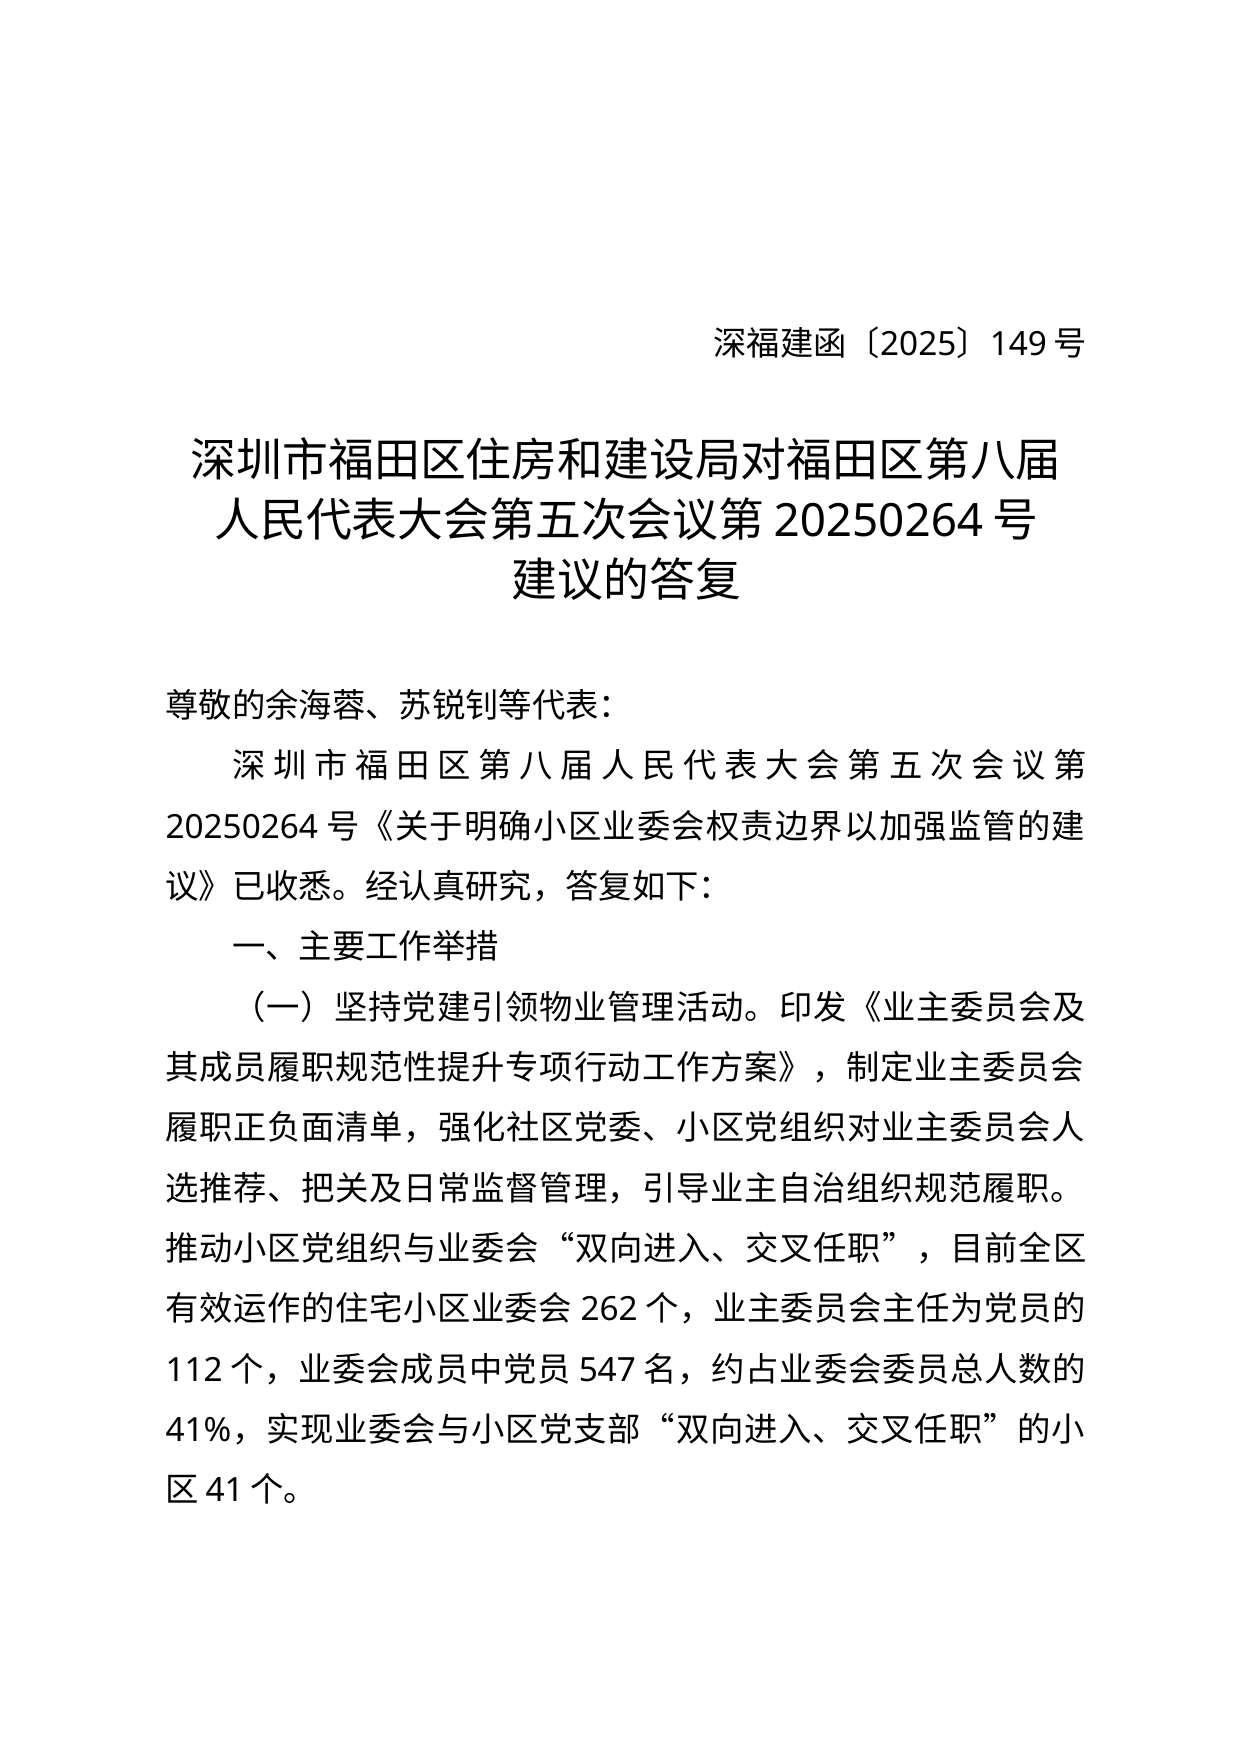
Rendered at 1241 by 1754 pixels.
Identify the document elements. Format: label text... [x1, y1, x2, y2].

text 深圳市福田区住房和建设局对福田区第八届 [165, 428, 1087, 488]
text 人民代表大会第五次会议第20250264号 [165, 488, 1087, 549]
text 尊敬的余海蓉、苏锐钊等代表： [165, 669, 1087, 729]
text 深圳市福田区第八届人民代表大会第五次会议第20250264号《关于明确小区业委会权责边界以加强监管的建议》已收悉。经认真研究，答复如下： [165, 729, 1087, 911]
list （一）坚持党建引领物业管理活动。印发《业主委员会及其成员履职规范性提升专项行动工作方案》，制定业主委员会履职正负面清单，强化社区党委、小区党组织对业主委员会人选推荐、把关及日常监督管理，引导业主自治组织规范履职。推动小区党组织与业委会“双向进入、交叉任职”，目前全区有效运作的住宅小区业委会262个，业主委员会主任为党员的112个，业委会成员中党员547名，约占业委会委员总人数的41%，实现业委会与小区党支部“双向进入、交叉任职”的小区41个。 [165, 971, 1087, 1514]
text 建议的答复 [165, 549, 1087, 609]
text 一、主要工作举措 [165, 911, 1087, 971]
text 深福建函〔2025〕149号 [165, 307, 1087, 368]
